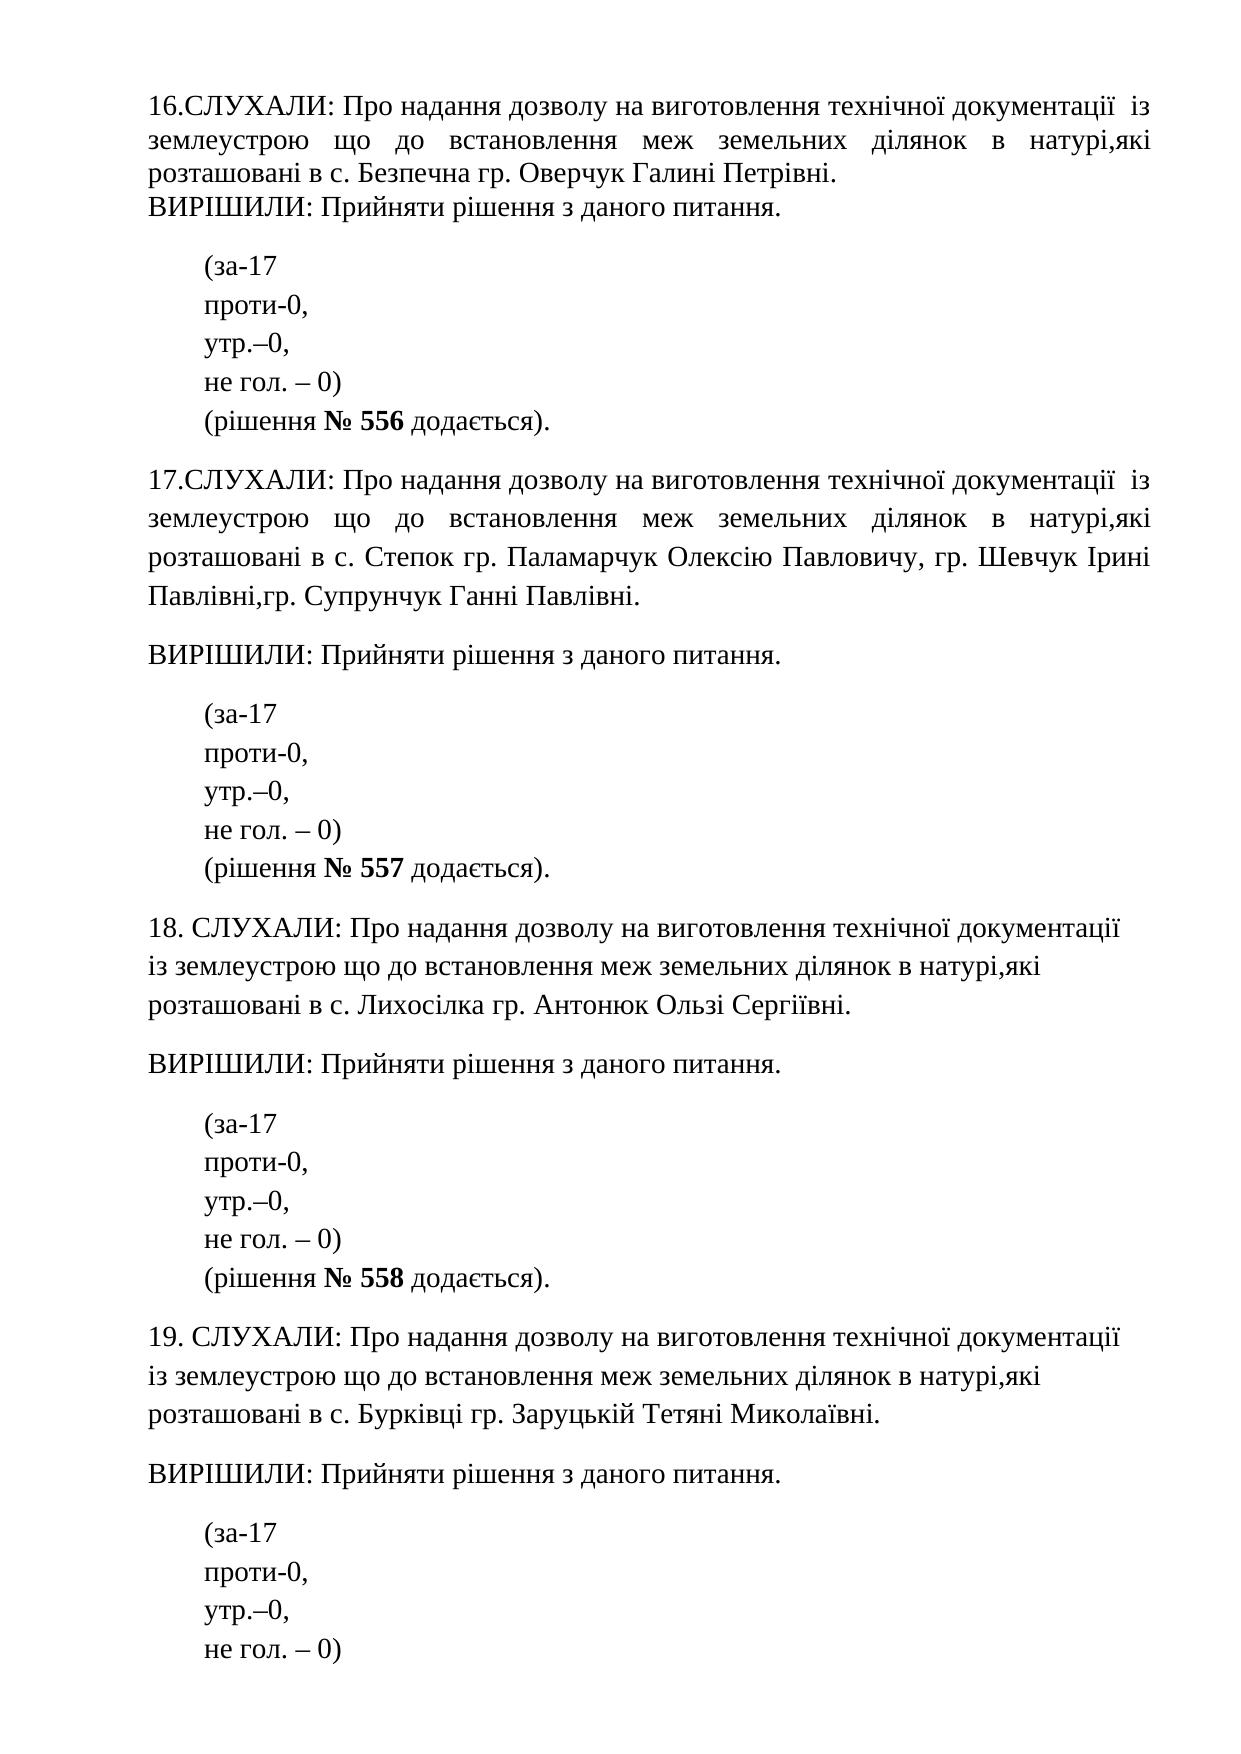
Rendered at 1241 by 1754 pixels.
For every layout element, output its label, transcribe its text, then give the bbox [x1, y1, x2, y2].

list (за-17 проти-0, утр.–0, не гол. – 0) [204, 248, 1152, 398]
text 17.СЛУХАЛИ: Про надання дозволу на виготовлення технічної документації із землеустрою що до встановлення меж земельних ділянок в натурі,які розташовані в с. Степок гр. Паламарчук Олексію Павловичу, гр. Шевчук Ірині Павлівні,гр. Супрунчук Ганні Павлівні. [148, 462, 1152, 611]
text ВИРІШИЛИ: Прийняти рішення з даного питання. [148, 1456, 1152, 1489]
list (рішення № 557 додається). [204, 851, 1152, 884]
list (за-17 проти-0, утр.–0, не гол. – 0) [204, 1515, 1152, 1664]
list (рішення № 556 додається). [204, 403, 1152, 436]
text ВИРІШИЛИ: Прийняти рішення з даного питання. [148, 1046, 1152, 1080]
text 18. СЛУХАЛИ: Про надання дозволу на виготовлення технічної документації із землеустрою що до встановлення меж земельних ділянок в натурі,які розташовані в с. Лихосілка гр. Антонюк Ользі Сергіївні. [148, 910, 1152, 1021]
text 19. СЛУХАЛИ: Про надання дозволу на виготовлення технічної документації із землеустрою що до встановлення меж земельних ділянок в натурі,які розташовані в с. Бурківці гр. Заруцькій Тетяні Миколаївні. [148, 1319, 1152, 1430]
list (рішення № 558 додається). [204, 1260, 1152, 1293]
list (за-17 проти-0, утр.–0, не гол. – 0) [204, 696, 1152, 846]
text ВИРІШИЛИ: Прийняти рішення з даного питання. [148, 637, 1152, 671]
text 16.СЛУХАЛИ: Про надання дозволу на виготовлення технічної документації із землеустрою що до встановлення меж земельних ділянок в натурі,які розташовані в с. Безпечна гр. Оверчук Галині Петрівні. [148, 88, 1152, 189]
text ВИРІШИЛИ: Прийняти рішення з даного питання. [148, 189, 1152, 223]
list (за-17 проти-0, утр.–0, не гол. – 0) [204, 1106, 1152, 1255]
